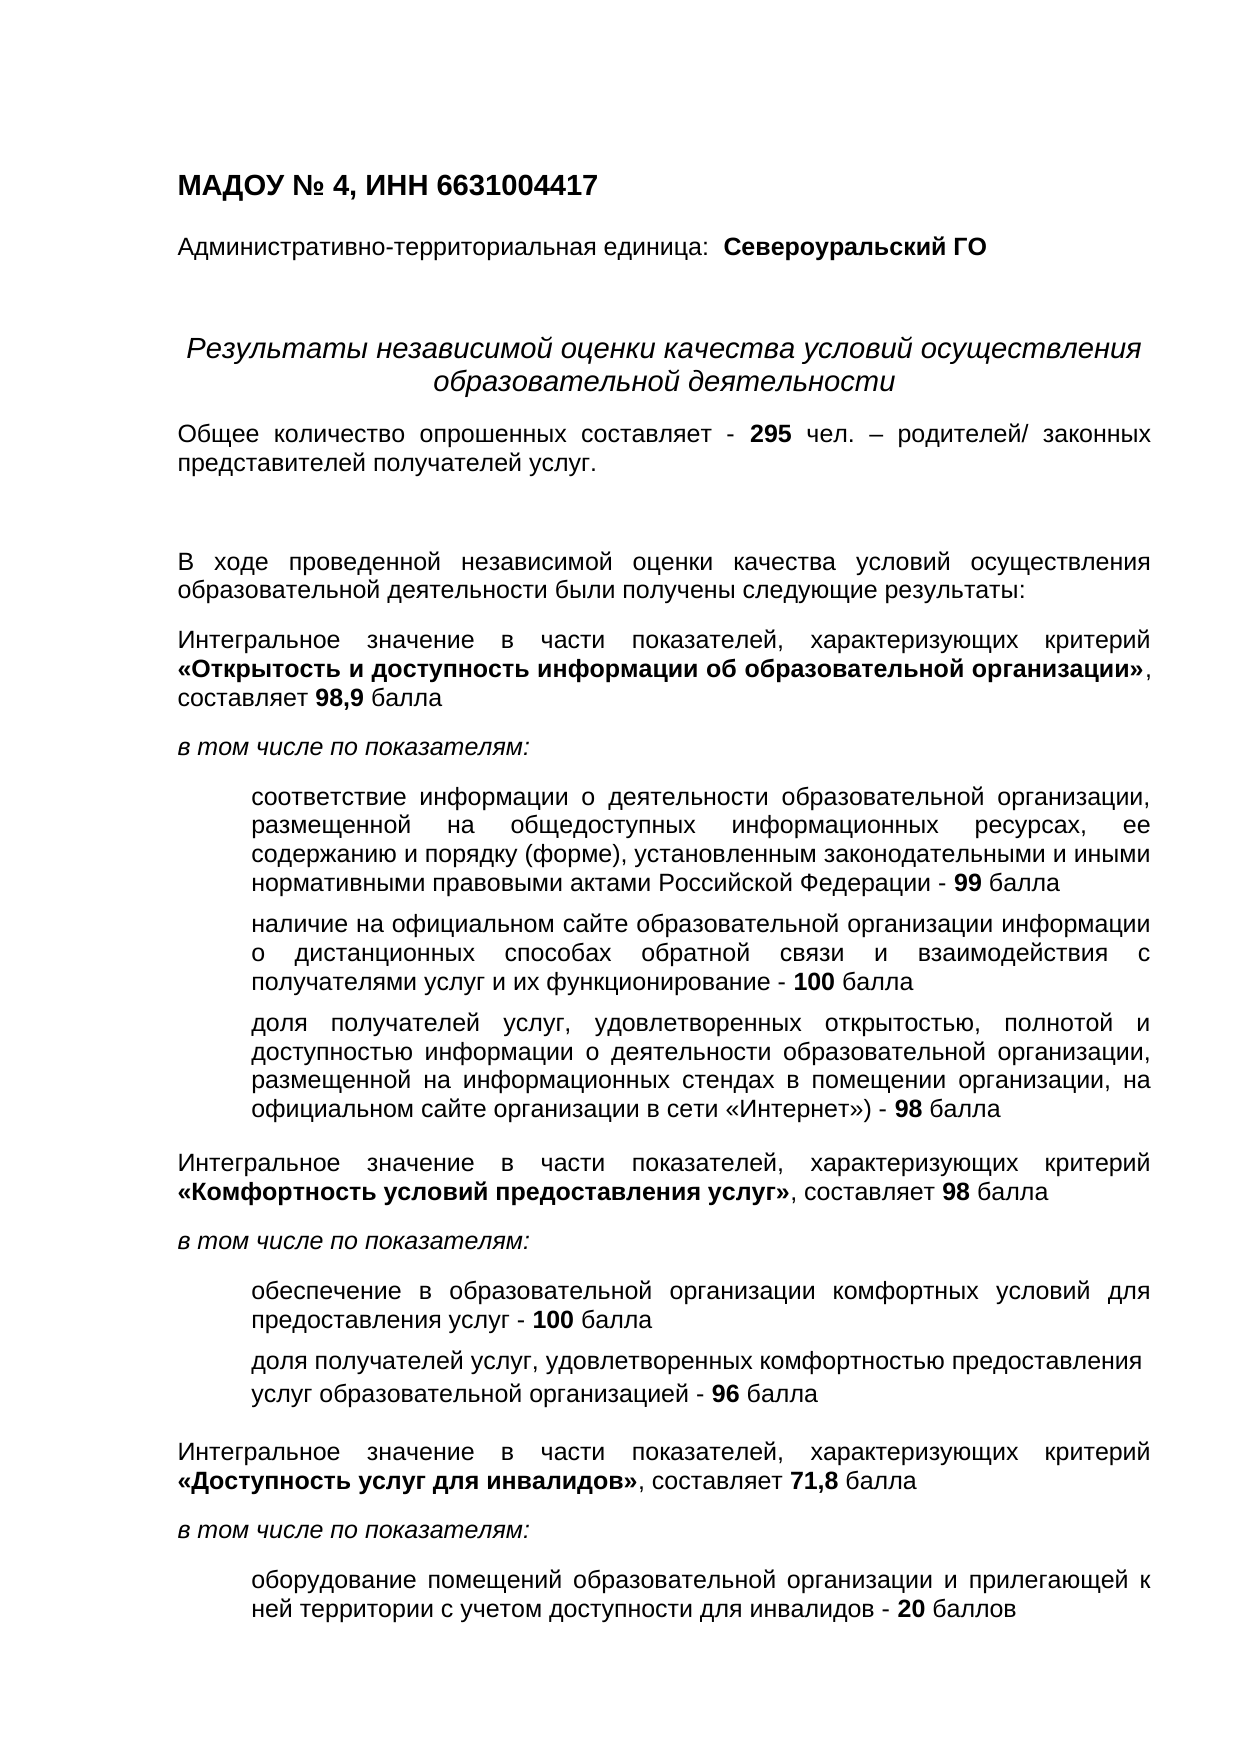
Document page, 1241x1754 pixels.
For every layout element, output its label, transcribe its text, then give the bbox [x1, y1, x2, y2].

text в том числе по показателям: [177, 732, 1152, 761]
text оборудование помещений образовательной организации и прилегающей к ней территории с учетом доступности для инвалидов - 20 баллов [251, 1565, 1152, 1622]
text Интегральное значение в части показателей, характеризующих критерий «Комфортность условий предоставления услуг», составляет 98 балла [177, 1148, 1152, 1205]
text в том числе по показателям: [177, 1226, 1152, 1255]
subtitle МАДОУ № 4, ИНН 6631004417 [177, 168, 1152, 202]
text Интегральное значение в части показателей, характеризующих критерий «Открытость и доступность информации об образовательной организации», составляет 98,9 балла [177, 625, 1152, 711]
text соответствие информации о деятельности образовательной организации, размещенной на общедоступных информационных ресурсах, ее содержанию и порядку (форме), установленным законодательными и иными нормативными правовыми актами Российской Федерации - 99 балла [251, 782, 1152, 897]
text доля получателей услуг, удовлетворенных открытостью, полнотой и доступностью информации о деятельности образовательной организации, размещенной на информационных стендах в помещении организации, на официальном сайте организации в сети «Интернет») - 98 балла [251, 1008, 1152, 1123]
text Общее количество опрошенных составляет - 295 чел. – родителей/ законных представителей получателей услуг. [177, 419, 1152, 476]
text в том числе по показателям: [177, 1515, 1152, 1544]
text В ходе проведенной независимой оценки качества условий осуществления образовательной деятельности были получены следующие результаты: [177, 547, 1152, 604]
text доля получателей услуг, удовлетворенных комфортностью предоставления услуг образовательной организацией - 96 балла [251, 1346, 1152, 1408]
text Административно-территориальная единица: Североуральский ГО [177, 232, 1152, 260]
text Результаты независимой оценки качества условий осуществления образовательной деятельности [177, 331, 1152, 398]
text Интегральное значение в части показателей, характеризующих критерий «Доступность услуг для инвалидов», составляет 71,8 балла [177, 1437, 1152, 1494]
text наличие на официальном сайте образовательной организации информации о дистанционных способах обратной связи и взаимодействия с получателями услуг и их функционирование - 100 балла [251, 909, 1152, 995]
text обеспечение в образовательной организации комфортных условий для предоставления услуг - 100 балла [251, 1276, 1152, 1333]
